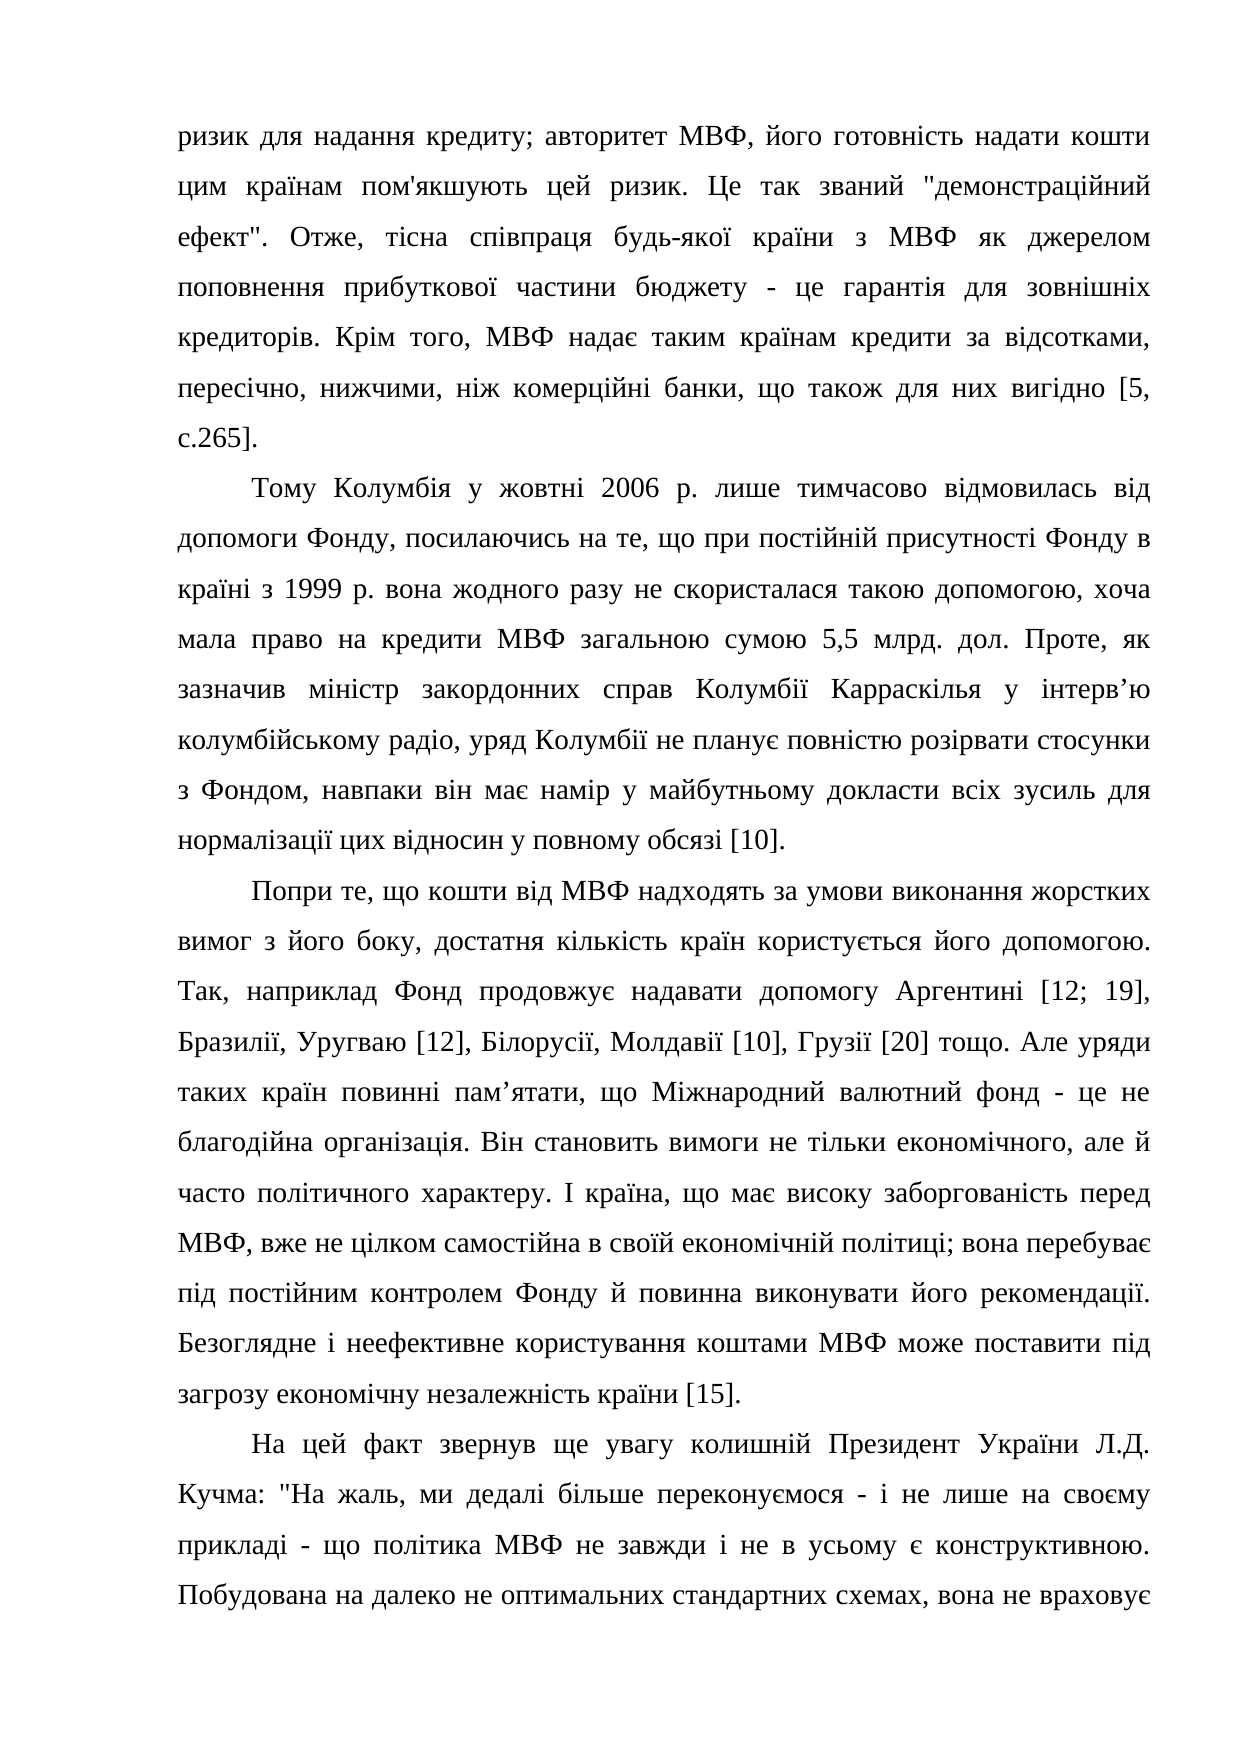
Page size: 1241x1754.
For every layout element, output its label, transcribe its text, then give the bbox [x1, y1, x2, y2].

text Тому Колумбія у жовтні 2006 р. лише тимчасово відмовилась від допомоги Фонду, посилаючись на те, що при постійній присутності Фонду в країні з 1999 р. вона жодного разу не скористалася такою допомогою, хоча мала право на кредити МВФ загальною сумою 5,5 млрд. дол. Проте, як зазначив міністр закордонних справ Колумбії Карраскілья у інтерв’ю колумбійському радіо, уряд Колумбії не планує повністю розірвати стосунки з Фондом, навпаки він має намір у майбутньому докласти всіх зусиль для нормалізації цих відносин у повному обсязі [10]. [177, 470, 1152, 856]
text Попри те, що кошти від МВФ надходять за умови виконання жорстких вимог з його боку, достатня кількість країн користується його допомогою. Так, наприклад Фонд продовжує надавати допомогу Аргентині [12; 19], Бразилії, Уругваю [12], Білорусії, Молдавії [10], Грузії [20] тощо. Але уряди таких країн повинні пам’ятати, що Міжнародний валютний фонд - це не благодійна організація. Він становить вимоги не тільки економічного, але й часто політичного характеру. І країна, що має високу заборгованість перед МВФ, вже не цілком самостійна в своїй економічній політиці; вона перебуває під постійним контролем Фонду й повинна виконувати його рекомендації. Безоглядне і неефективне користування коштами МВФ може поставити під загрозу економічну незалежність країни [15]. [177, 873, 1152, 1409]
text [177, 118, 1152, 453]
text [177, 1426, 1152, 1611]
